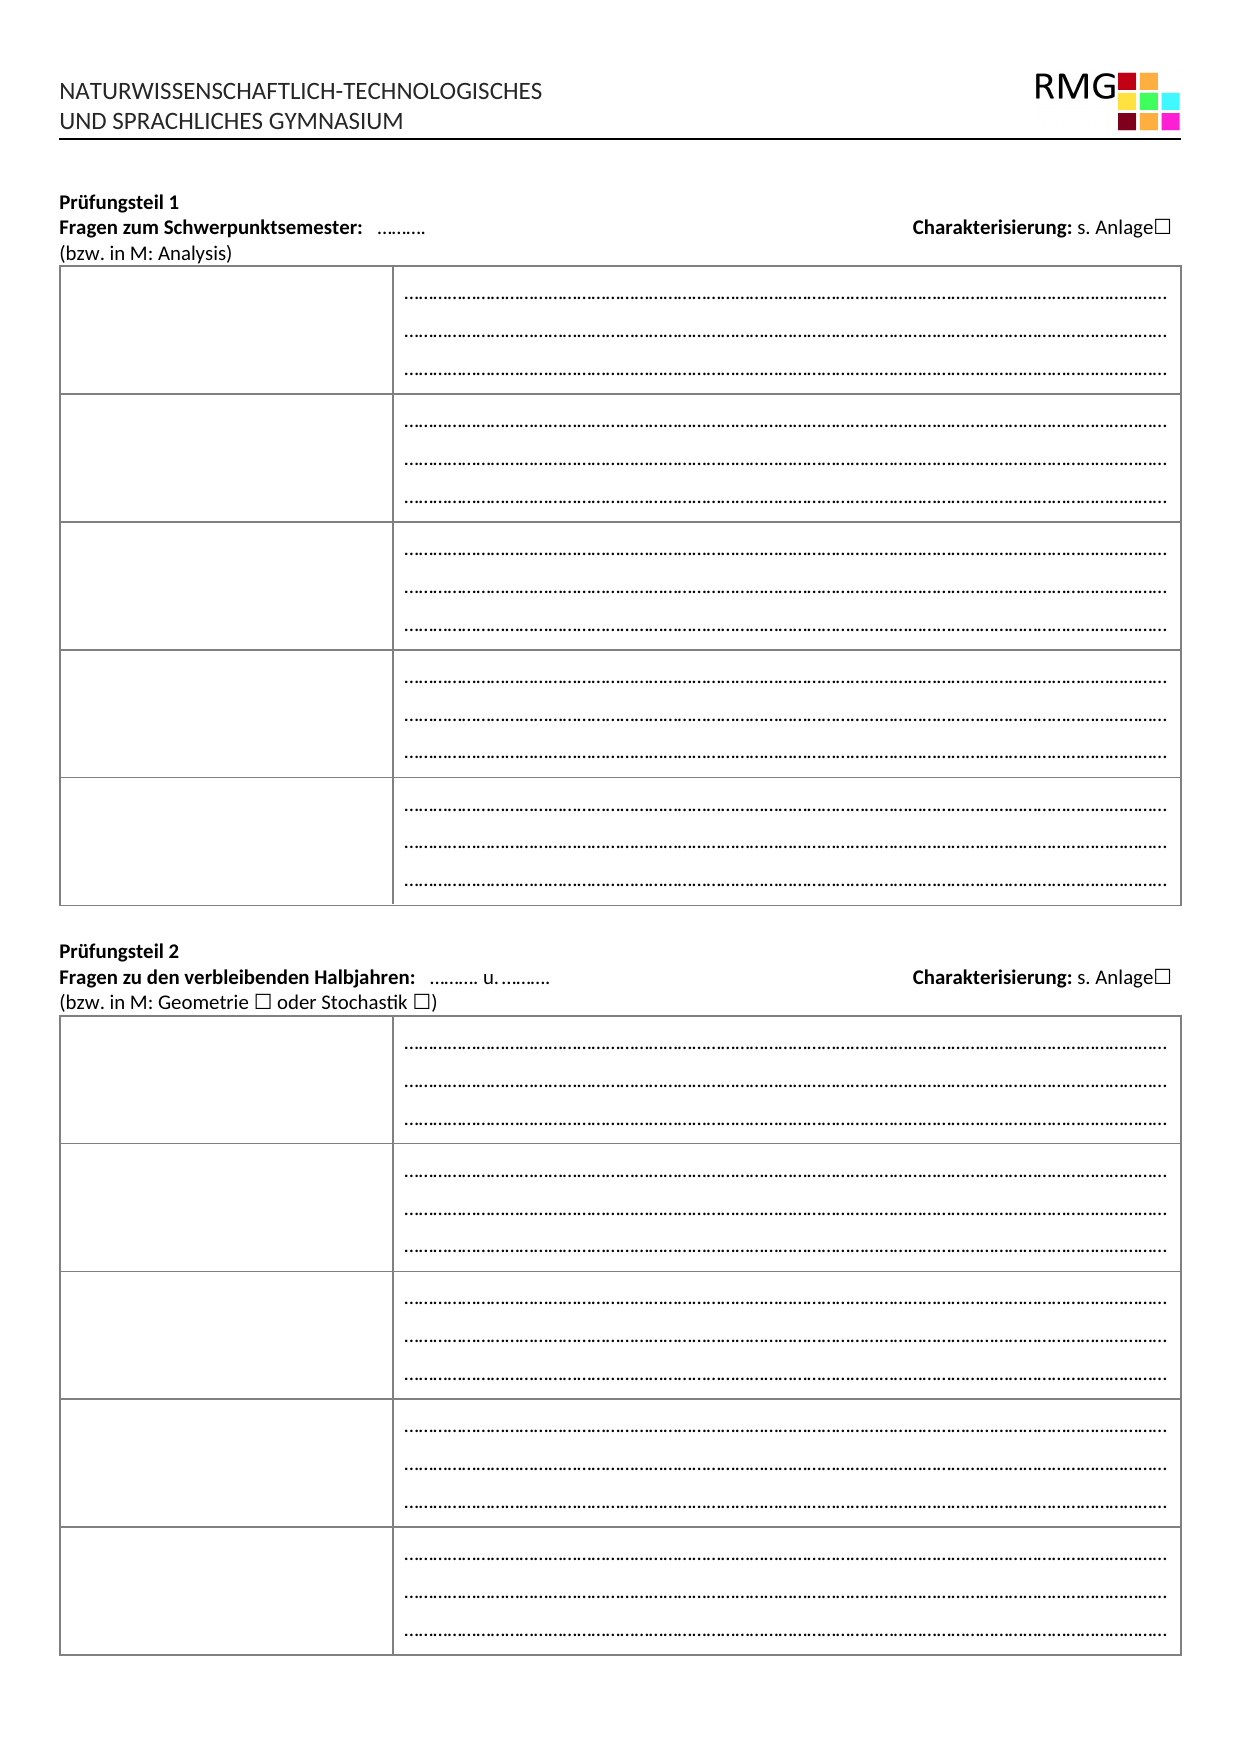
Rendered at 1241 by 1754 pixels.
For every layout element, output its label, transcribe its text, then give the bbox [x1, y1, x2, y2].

text Prüfungsteil 2 [59, 939, 1181, 964]
table_cell …………………………………………………………………………………………………………………………………………… …………………………………………………………………………………………………………………………………………… …………………………………………………………………………………………………………………………………………… [394, 651, 1180, 777]
text Fragen zu den verbleibenden Halbjahren: ………. u. ………. Charakterisierung: s. Anlage [59, 964, 1181, 989]
table_cell [61, 523, 392, 649]
table_cell [61, 1144, 392, 1271]
table_header …………………………………………………………………………………………………………………………………………… …………………………………………………………………………………………………………………………………………… …………………………………………………………………………………………………………………………………………… [394, 267, 1180, 393]
text (bzw. in M: Analysis) [59, 240, 1181, 265]
text Fragen zum Schwerpunktsemester: ………. Charakterisierung: s. Anlage [59, 214, 1181, 240]
table_cell …………………………………………………………………………………………………………………………………………… …………………………………………………………………………………………………………………………………………… …………………………………………………………………………………………………………………………………………… [394, 1528, 1180, 1654]
table_header [61, 1017, 392, 1143]
table_header …………………………………………………………………………………………………………………………………………… …………………………………………………………………………………………………………………………………………… …………………………………………………………………………………………………………………………………………… [394, 1017, 1180, 1143]
table_cell …………………………………………………………………………………………………………………………………………… …………………………………………………………………………………………………………………………………………… …………………………………………………………………………………………………………………………………………… [394, 523, 1180, 649]
table_cell …………………………………………………………………………………………………………………………………………… …………………………………………………………………………………………………………………………………………… …………………………………………………………………………………………………………………………………………… [394, 1144, 1180, 1271]
picture [1033, 68, 1184, 135]
table_cell …………………………………………………………………………………………………………………………………………… …………………………………………………………………………………………………………………………………………… …………………………………………………………………………………………………………………………………………… [394, 1400, 1180, 1526]
table_cell [61, 395, 392, 521]
table_cell [61, 1272, 392, 1398]
table_cell …………………………………………………………………………………………………………………………………………… …………………………………………………………………………………………………………………………………………… …………………………………………………………………………………………………………………………………………… [394, 1272, 1180, 1398]
table_cell [61, 778, 392, 904]
text Prüfungsteil 1 [59, 189, 1181, 214]
text (bzw. in M: Geometrie oder Stochastik ) [59, 989, 1181, 1015]
table_cell …………………………………………………………………………………………………………………………………………… …………………………………………………………………………………………………………………………………………… …………………………………………………………………………………………………………………………………………… [394, 778, 1180, 904]
table_cell [61, 651, 392, 777]
table_cell [61, 1528, 392, 1654]
table_cell …………………………………………………………………………………………………………………………………………… …………………………………………………………………………………………………………………………………………… …………………………………………………………………………………………………………………………………………… [394, 395, 1180, 521]
table_header [61, 267, 392, 393]
table_cell [61, 1400, 392, 1526]
